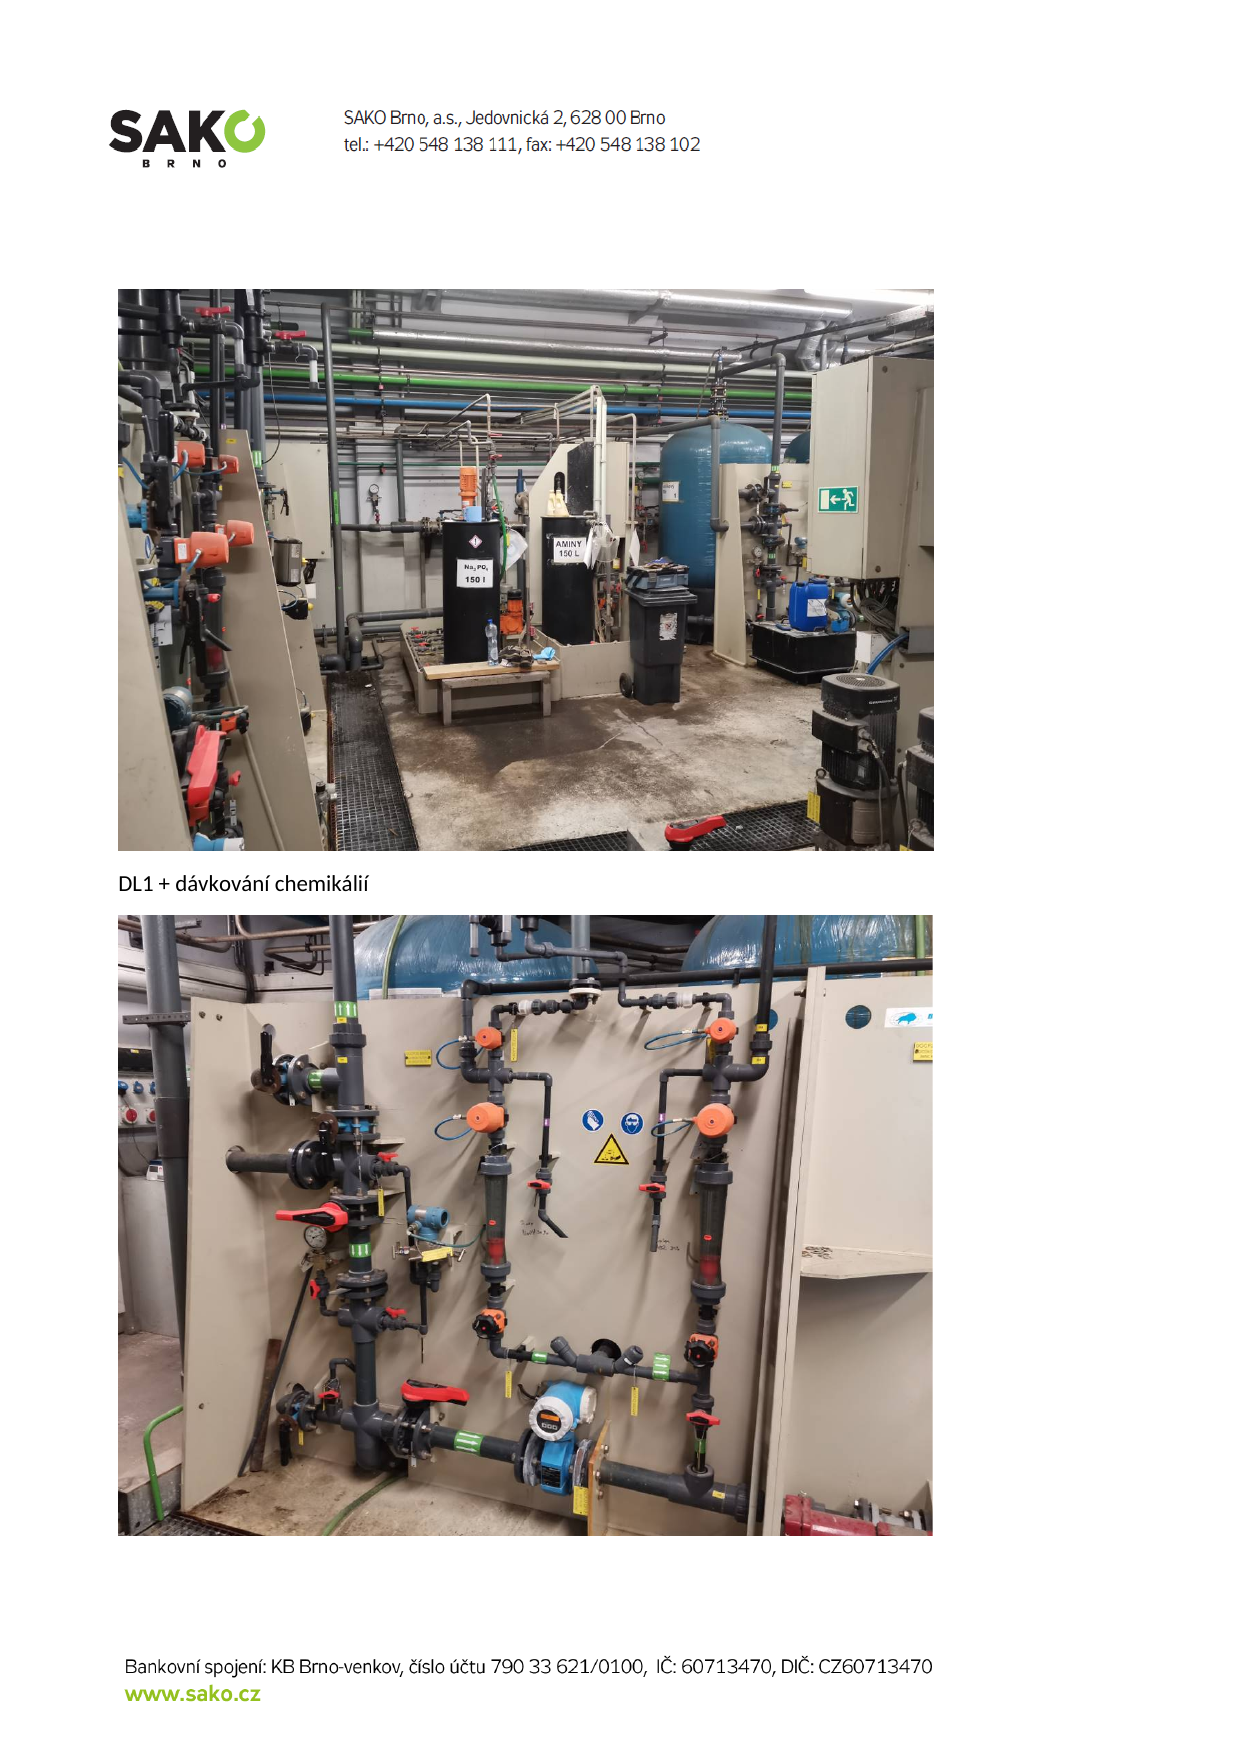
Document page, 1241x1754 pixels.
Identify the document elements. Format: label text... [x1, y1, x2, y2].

picture [118, 289, 934, 851]
text DL1 + dávkování chemikálií [118, 869, 1122, 897]
picture [118, 915, 933, 1536]
picture [99, 54, 1123, 191]
picture [29, 1602, 1241, 1754]
